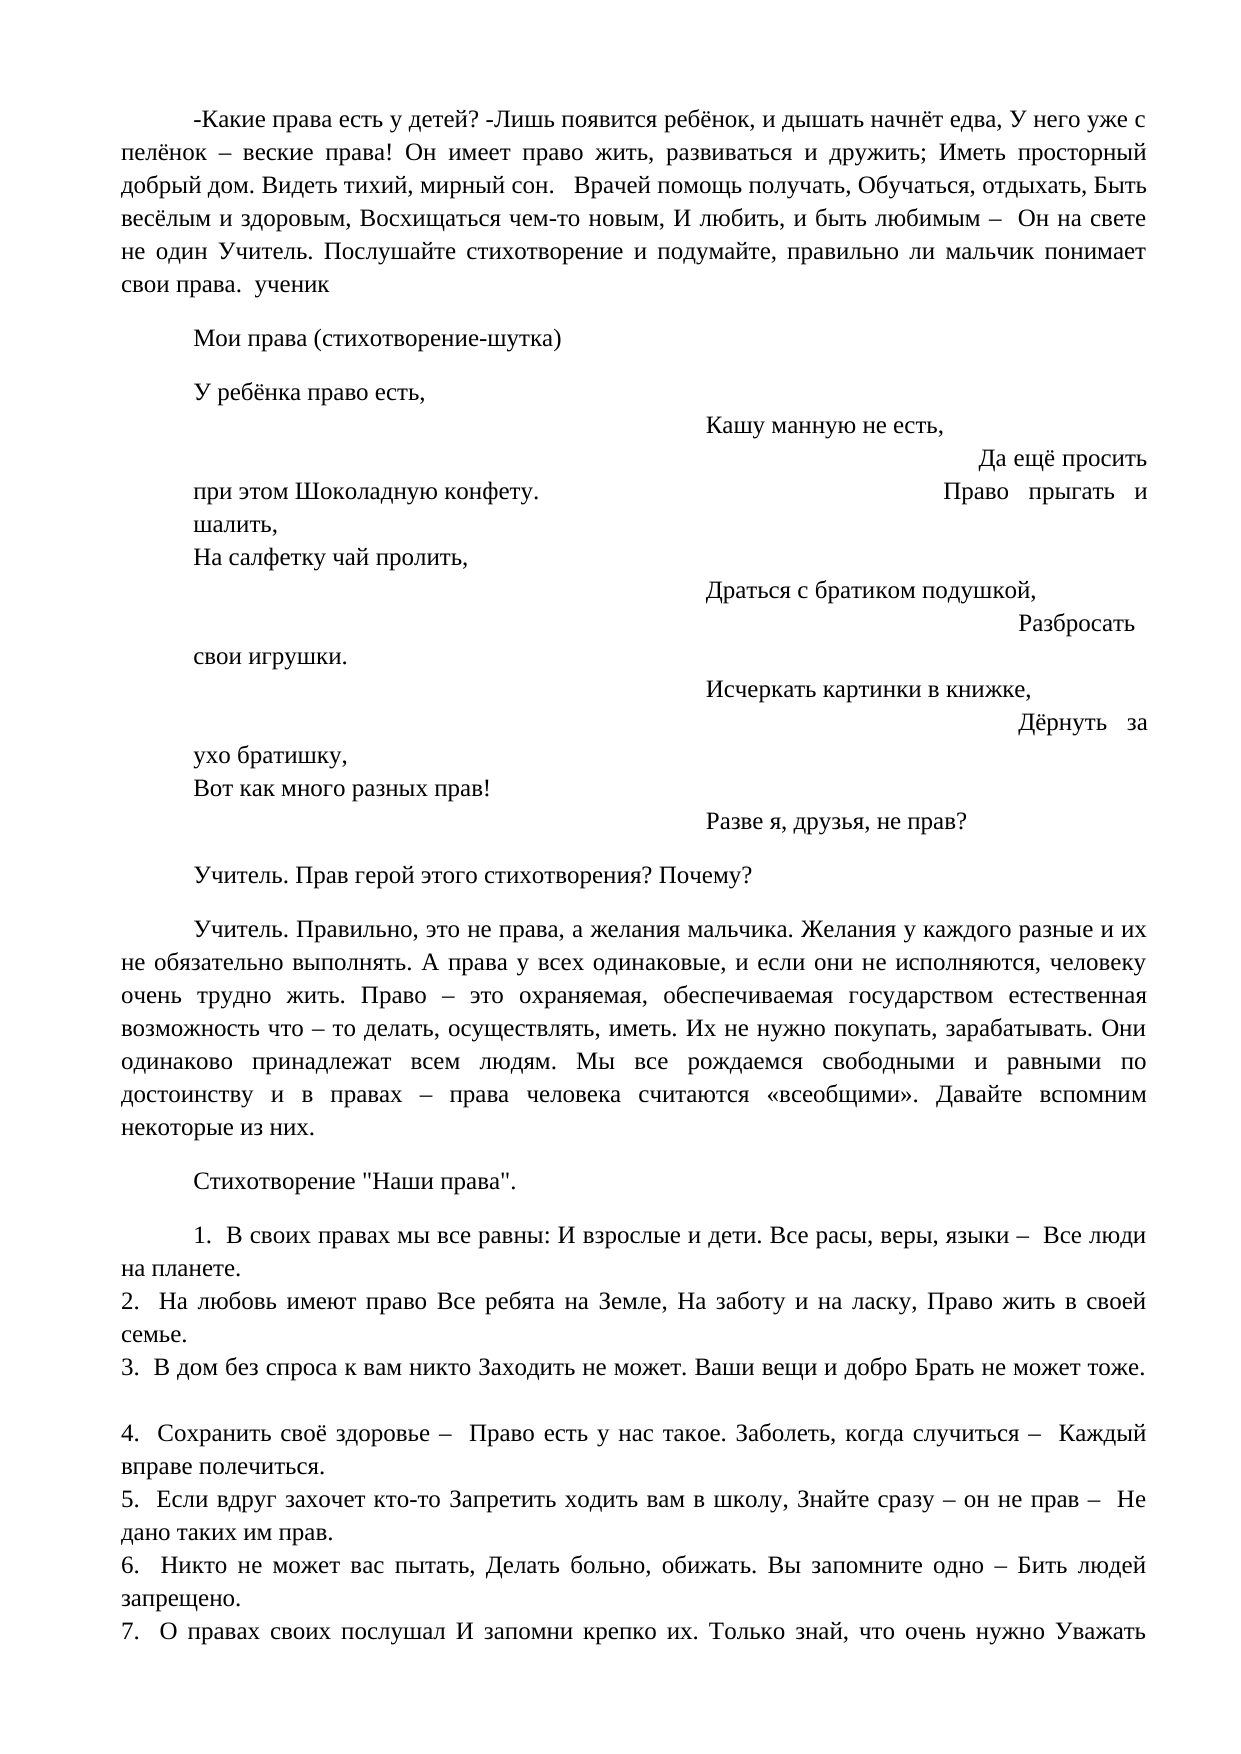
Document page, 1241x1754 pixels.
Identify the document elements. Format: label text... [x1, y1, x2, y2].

list У ребёнка право есть, Кашу манную не есть, Да ещё просить при этом Шоколадную конфету. Право прыгать и шалить, На салфетку чай пролить, Драться с братиком подушкой, Разбросать свои игрушки. Исчеркать картинки в книжке, Дёрнуть за ухо братишку, Вот как много разных прав! Разве я, друзья, не прав? [193, 377, 1148, 835]
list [121, 1220, 1148, 1645]
list Учитель. Правильно, это не права, а желания мальчика. Желания у каждого разные и их не обязательно выполнять. А права у всех одинаковые, и если они не исполняются, человеку очень трудно жить. Право – это охраняемая, обеспечиваемая государством естественная возможность что – то делать, осуществлять, иметь. Их не нужно покупать, зарабатывать. Они одинаково принадлежат всем людям. Мы все рождаемся свободными и равными по достоинству и в правах – права человека считаются «всеобщими». Давайте вспомним некоторые из них. [121, 914, 1148, 1141]
list Мои права (стихотворение-шутка) [193, 323, 1148, 352]
list Учитель. Прав герой этого стихотворения? Почему? [193, 860, 1148, 889]
list -Какие права есть у детей? -Лишь появится ребёнок, и дышать начнёт едва, У него уже с пелёнок – веские права! Он имеет право жить, развиваться и дружить; Иметь просторный добрый дом. Видеть тихий, мирный сон. Врачей помощь получать, Обучаться, отдыхать, Быть весёлым и здоровым, Восхищаться чем-то новым, И любить, и быть любимым – Он на свете не один Учитель. Послушайте стихотворение и подумайте, правильно ли мальчик понимает свои права. ученик [121, 104, 1148, 298]
list Стихотворение "Наши права". [121, 1166, 1148, 1195]
